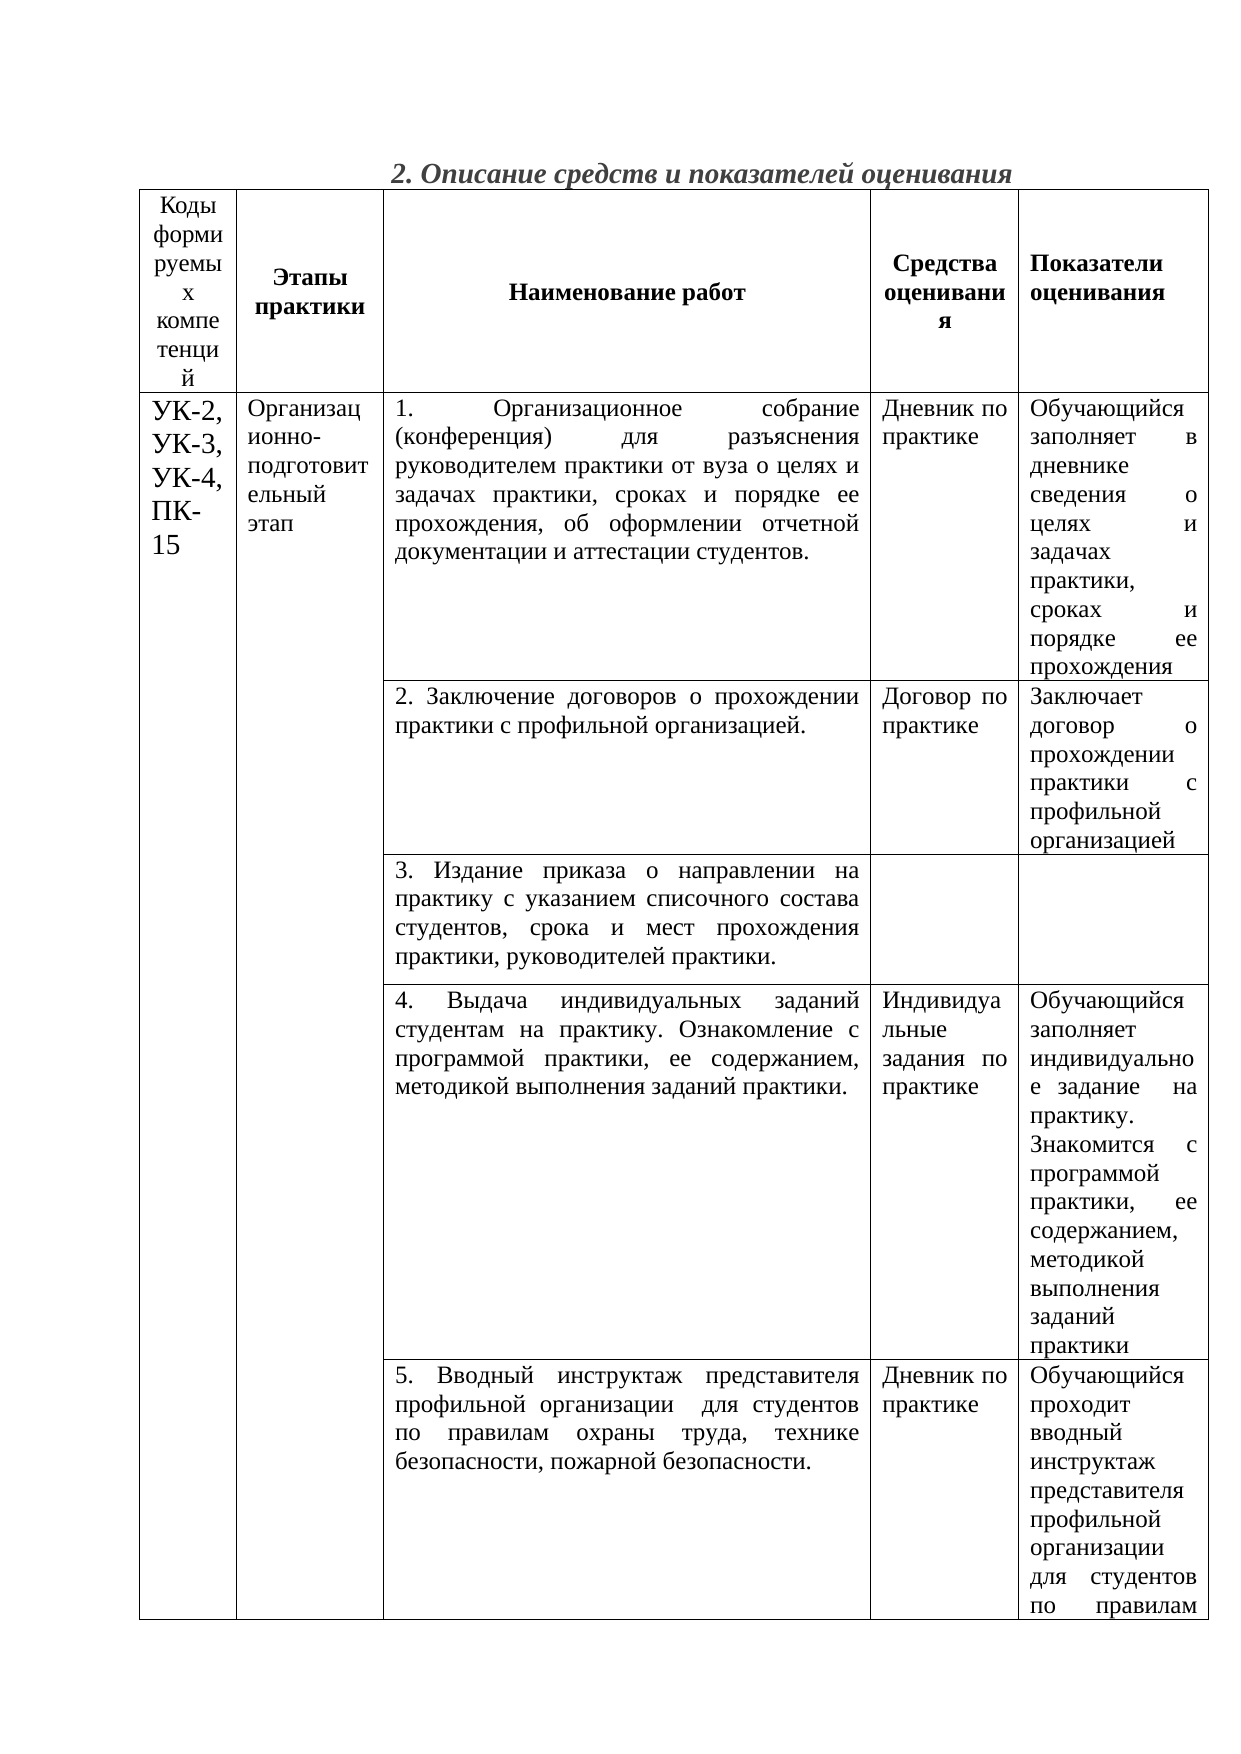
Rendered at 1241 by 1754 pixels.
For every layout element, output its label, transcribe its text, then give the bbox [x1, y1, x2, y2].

table_cell Дневник по практике [871, 393, 1018, 680]
table_cell УК-2, УК-3, УК-4, ПК-15 [140, 393, 236, 1619]
table_cell 2. Заключение договоров о прохождении практики с профильной организацией. [384, 681, 870, 854]
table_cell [384, 1360, 870, 1619]
table_cell Договор по практике [871, 681, 1018, 854]
table_cell Заключает договор о прохождении практики с профильной организацией [1019, 681, 1208, 854]
table_cell Дневник по практике [871, 1360, 1018, 1619]
table_header Средства оценивания [871, 190, 1018, 392]
table_header Показатели оценивания [1019, 190, 1208, 392]
table_header Коды формируемых компетенций [140, 190, 236, 392]
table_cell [1019, 1360, 1208, 1619]
table_cell 1. Организационное собрание (конференция) для разъяснения руководителем практики от вуза о целях и задачах практики, сроках и порядке ее прохождения, об оформлении отчетной документации и аттестации студентов. [384, 393, 870, 680]
table_cell Обучающийся заполняет индивидуальное задание на практику. Знакомится с программой практики, ее содержанием, методикой выполнения заданий практики [1019, 985, 1208, 1359]
table_cell 3. Издание приказа о направлении на практику с указанием списочного состава студентов, срока и мест прохождения практики, руководителей практики. [384, 855, 870, 984]
table_cell 4. Выдача индивидуальных заданий студентам на практику. Ознакомление с программой практики, ее содержанием, методикой выполнения заданий практики. [384, 985, 870, 1359]
table_cell [871, 855, 1018, 984]
table_header Наименование работ [384, 190, 870, 392]
table_header Этапы практики [237, 190, 383, 392]
table_cell Обучающийся заполняет в дневнике сведения о целях и задачах практики, сроках и порядке ее прохождения [1019, 393, 1208, 680]
table_cell Организационно-подготовительный этап [237, 393, 383, 1619]
table_cell [1019, 855, 1208, 984]
subtitle 2. Описание средств и показателей оценивания [252, 156, 1152, 189]
table_cell Индивидуальные задания по практике [871, 985, 1018, 1359]
